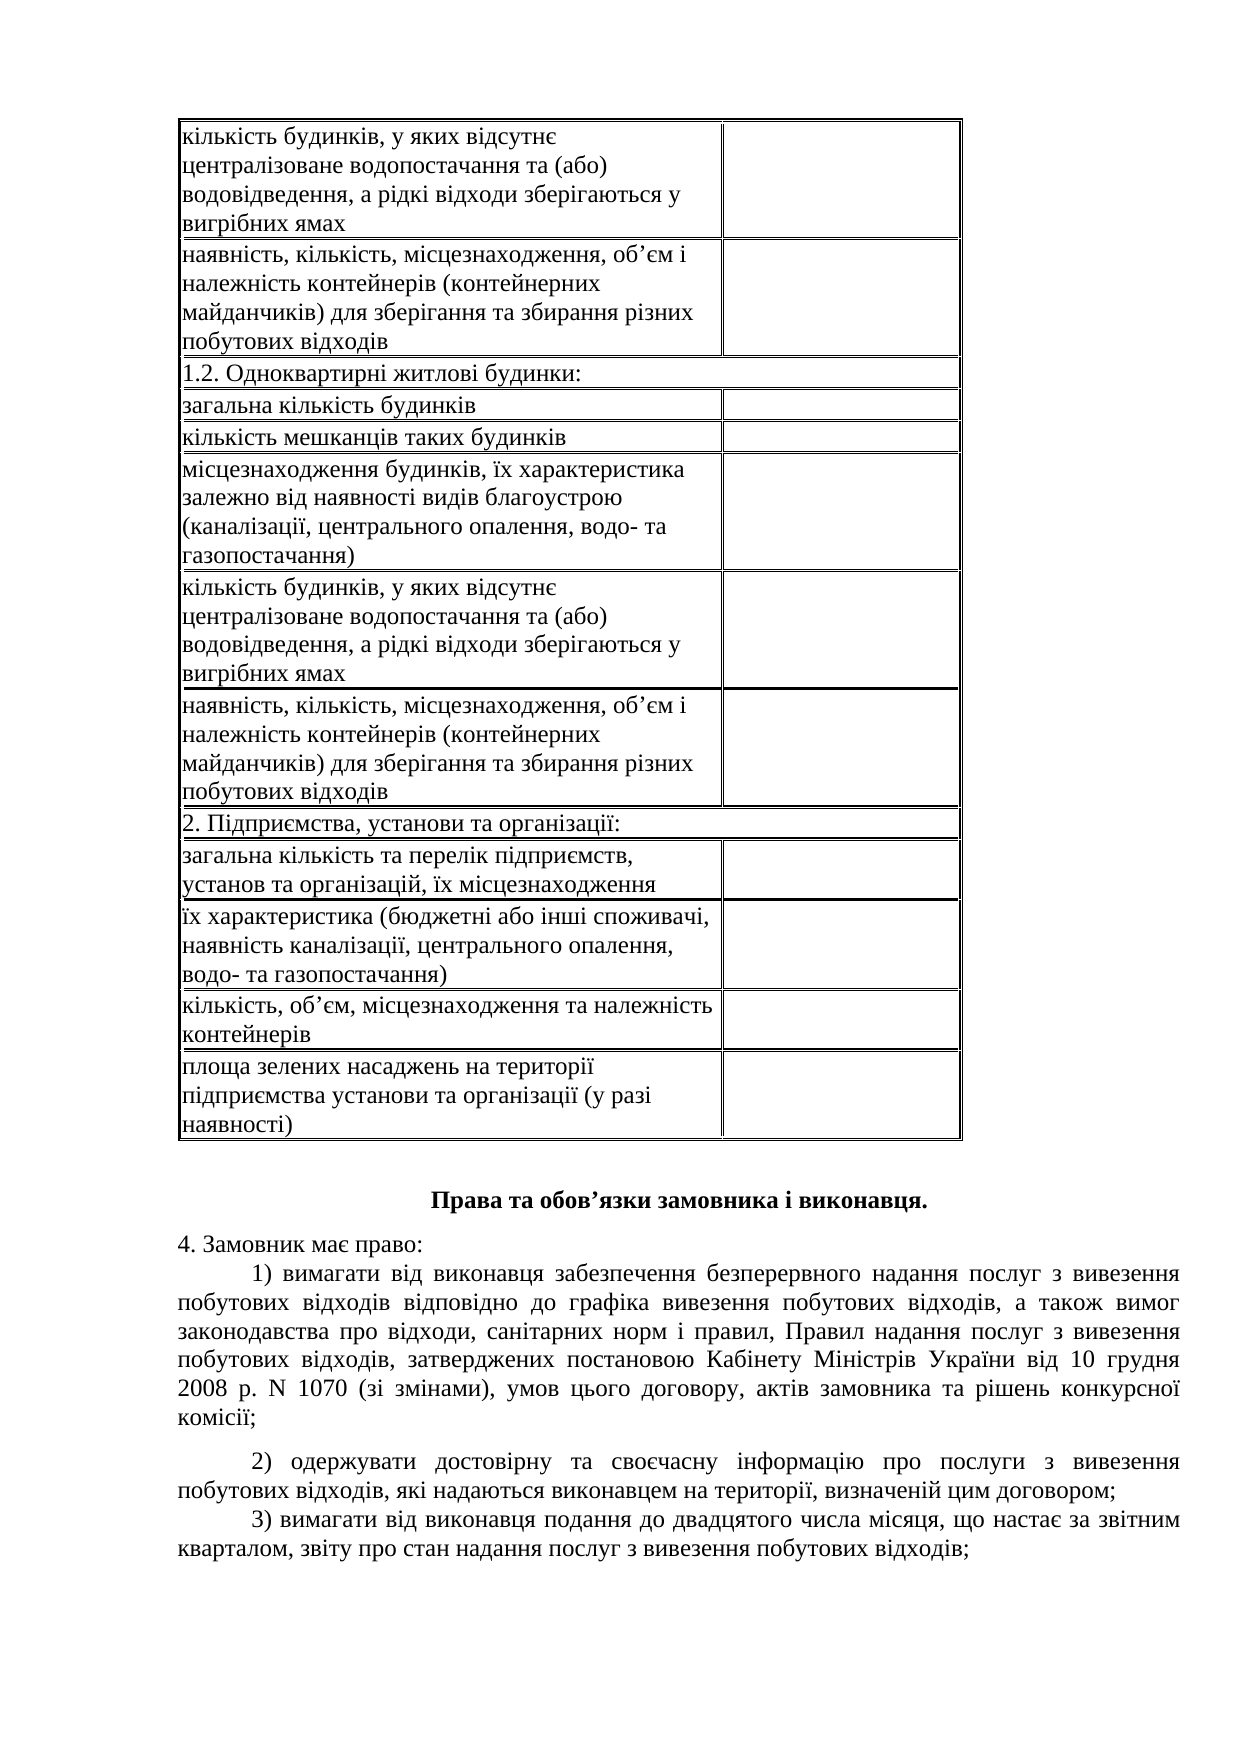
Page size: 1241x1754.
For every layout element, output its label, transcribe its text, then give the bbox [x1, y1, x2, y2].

text 2) одержувати достовірну та своєчасну інформацію про послуги з вивезення побутових відходів, які надаються виконавцем на території, визначеній цим договором; [177, 1446, 1181, 1504]
text 1) вимагати від виконавця забезпечення безперервного надання послуг з вивезення побутових відходів відповідно до графіка вивезення побутових відходів, а також вимог законодавства про відходи, санітарних норм і правил, Правил надання послуг з вивезення побутових відходів, затверджених постановою Кабінету Міністрів України від 10 грудня 2008 р. N 1070 (зі змінами), умов цього договору, актів замовника та рішень конкурсної комісії; [177, 1258, 1181, 1431]
table_cell [723, 1048, 960, 1138]
table_cell [723, 569, 961, 687]
table_cell кількість будинків, у яких відсутнє централізоване водопостачання та (або) водовідведення, а рідкі відходи зберігаються у вигрібних ямах [181, 122, 723, 236]
table_cell кількість будинків, у яких відсутнє централізоване водопостачання та (або) водовідведення, а рідкі відходи зберігаються у вигрібних ямах [180, 569, 723, 687]
table_cell [724, 898, 961, 987]
text 3) вимагати від виконавця подання до двадцятого числа місяця, що настає за звітним кварталом, звіту про стан надання послуг з вивезення побутових відходів; [177, 1504, 1181, 1561]
table_cell загальна кількість та перелік підприємств, установ та організацій, їх місцезнаходження [181, 837, 721, 898]
table_cell [724, 988, 960, 1048]
table_cell наявність, кількість, місцезнаходження, об’єм і належність контейнерів (контейнерних майданчиків) для зберігання та збирання різних побутових відходів [181, 687, 721, 805]
text 4. Замовник має право: [177, 1229, 1181, 1258]
table_cell [724, 236, 960, 354]
table_cell [723, 122, 959, 236]
text Права та обов’язки замовника і виконавця. [177, 1185, 1181, 1214]
table_cell загальна кількість будинків [180, 387, 723, 418]
table_cell [723, 387, 961, 418]
table_cell місцезнаходження будинків, їх характеристика залежно від наявності видів благоустрою (каналізації, центрального опалення, водо- та газопостачання) [180, 451, 723, 569]
table_cell [723, 451, 961, 569]
table_cell 1.2. Одноквартирні житлові будинки: [181, 355, 960, 387]
table_cell кількість, об’єм, місцезнаходження та належність контейнерів [181, 988, 721, 1048]
table_cell [724, 837, 960, 898]
table_cell площа зелених насаджень на території підприємства установи та організації (у разі наявності) [181, 1048, 723, 1138]
table_cell їх характеристика (бюджетні або інші споживачі, наявність каналізації, центрального опалення, водо- та газопостачання) [180, 898, 721, 987]
table_cell кількість мешканців таких будинків [181, 419, 721, 451]
table_cell [724, 687, 959, 805]
table_cell [724, 419, 960, 451]
table_cell 2. Підприємства, установи та організації: [181, 805, 960, 837]
table_cell наявність, кількість, місцезнаходження, об’єм і належність контейнерів (контейнерних майданчиків) для зберігання та збирання різних побутових відходів [181, 236, 721, 354]
